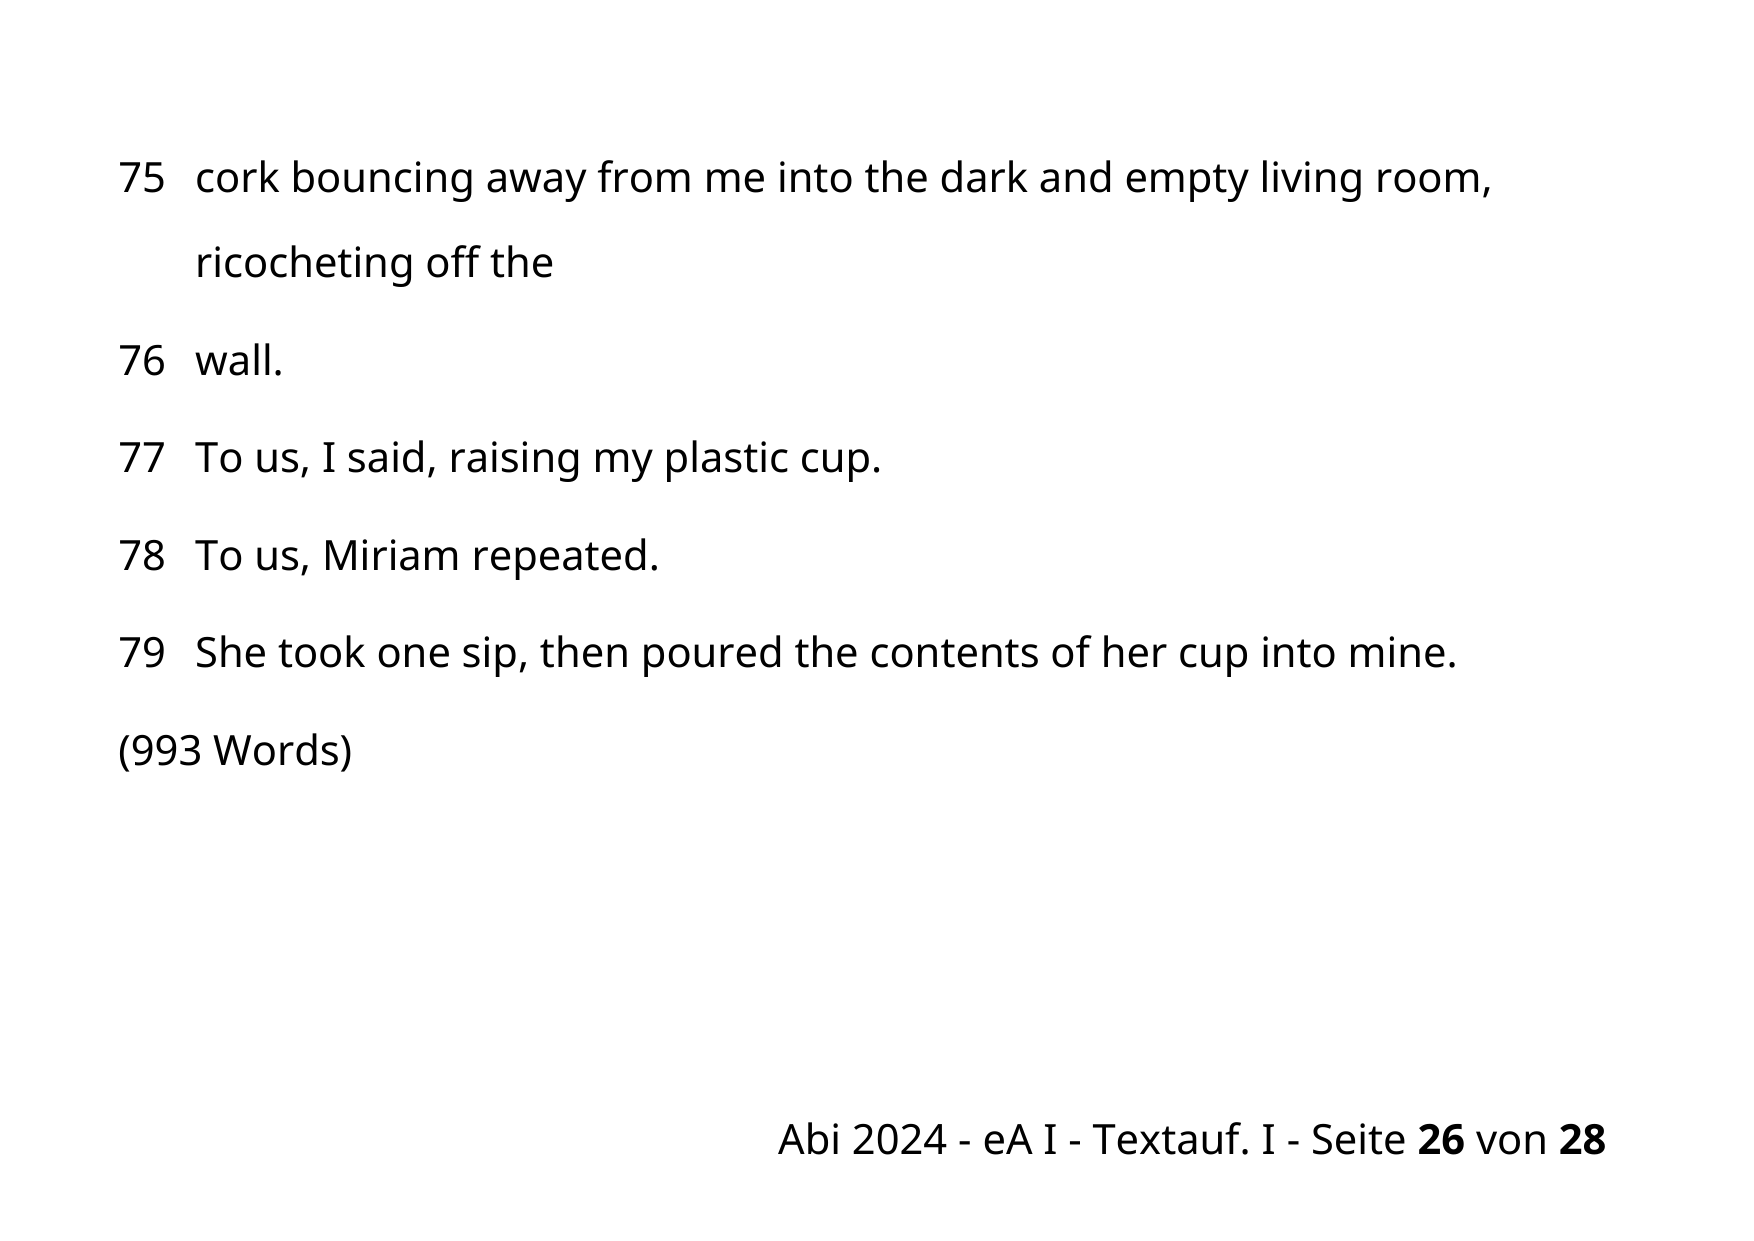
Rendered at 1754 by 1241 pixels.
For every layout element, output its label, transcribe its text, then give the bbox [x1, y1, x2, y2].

list 77 To us, I said, raising my plastic cup. [118, 428, 1606, 485]
list 78 To us, Miriam repeated. [118, 526, 1606, 582]
text (993 Words) [118, 721, 1606, 777]
list 75 cork bouncing away from me into the dark and empty living room, ricocheting off the [118, 148, 1606, 289]
list 79 She took one sip, then poured the contents of her cup into mine. [118, 623, 1606, 680]
list 76 wall. [118, 330, 1606, 387]
